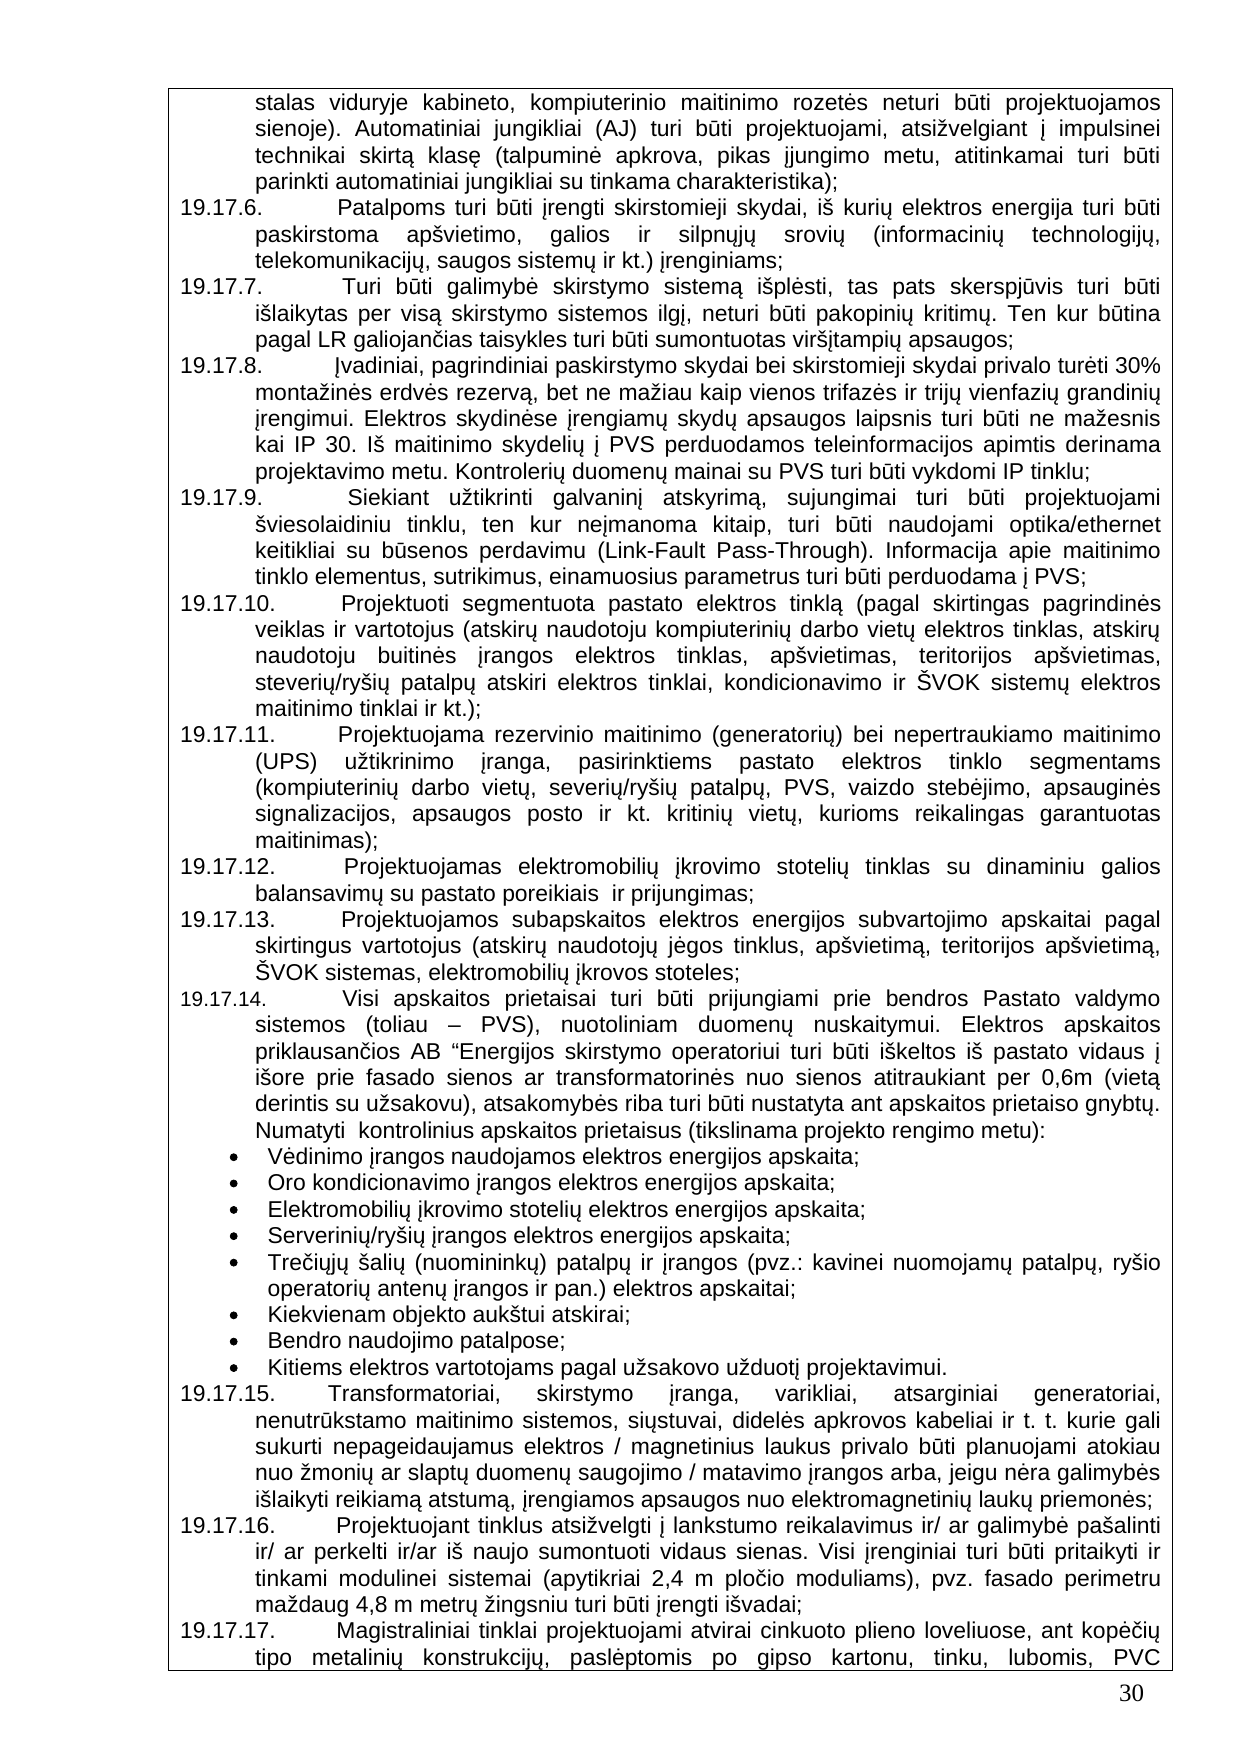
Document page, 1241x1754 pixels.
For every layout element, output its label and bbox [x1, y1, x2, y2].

table_cell [169, 89, 1172, 1670]
